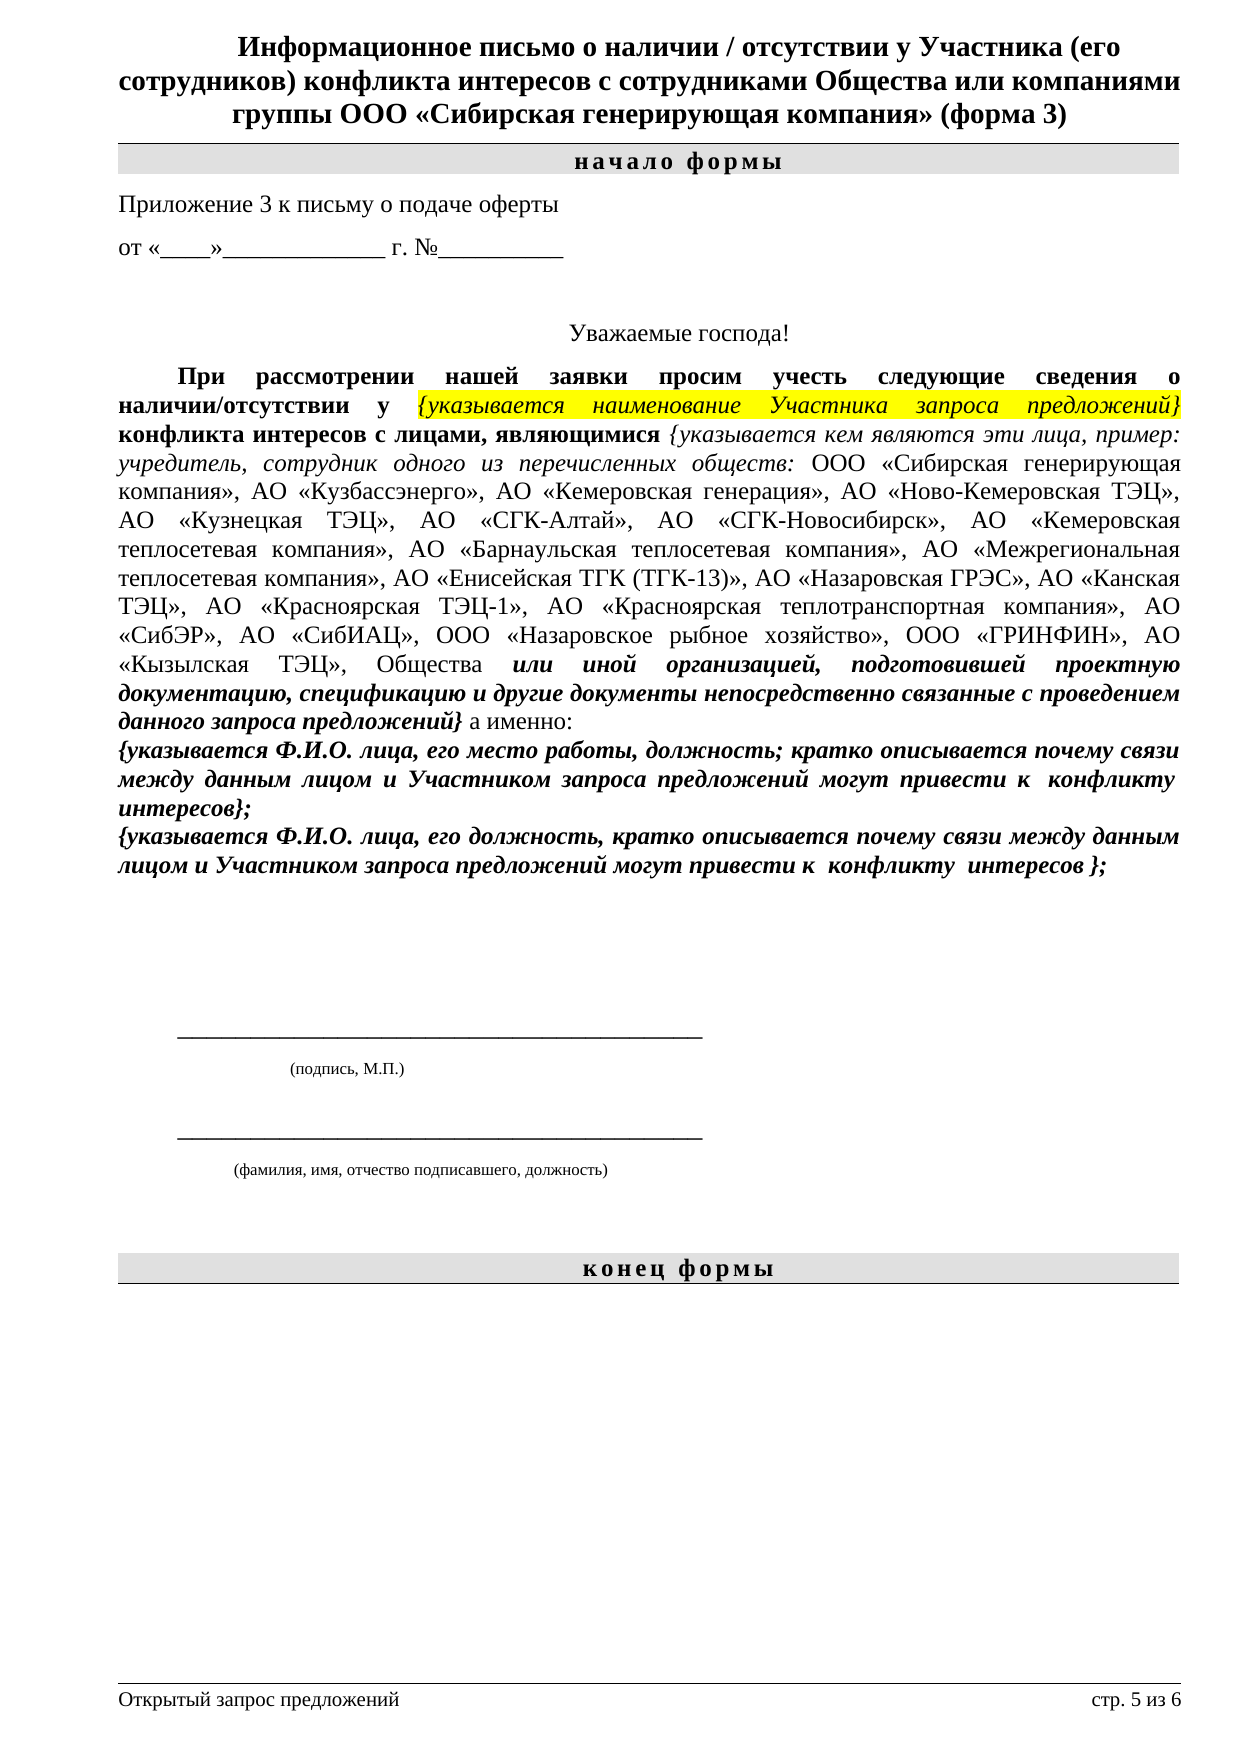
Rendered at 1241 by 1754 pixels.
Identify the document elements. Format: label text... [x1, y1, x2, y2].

text Уважаемые господа! [118, 318, 1181, 347]
text начало формы [118, 144, 1179, 174]
text (фамилия, имя, отчество подписавшего, должность) [118, 1159, 664, 1193]
text конец формы [118, 1253, 1179, 1283]
text ____________________________________ [118, 1008, 1181, 1042]
text ____________________________________ [118, 1109, 1181, 1142]
text Приложение 3 к письму о подаче оферты от «____»_____________ г. №__________ [118, 189, 1181, 261]
text Информационное письмо о наличии / отсутствии у Участника (его сотрудников) конфликта интересов с сотрудниками Общества или компаниями группы ООО «Сибирская генерирующая компания» (форма 3) [118, 29, 1181, 130]
text (подпись, М.П.) [118, 1059, 517, 1092]
text При рассмотрении нашей заявки просим учесть следующие сведения о наличии/отсутствии у {указывается наименование Участника запроса предложений} конфликта интересов с лицами, являющимися {указывается кем являются эти лица, пример: учредитель, сотрудник одного из перечисленных обществ: ООО «Сибирская генерирующая компания», АО «Кузбассэнерго», АО «Кемеровская генерация», АО «Ново-Кемеровская ТЭЦ», АО «Кузнецкая ТЭЦ», АО «СГК-Алтай», АО «СГК-Новосибирск», АО «Кемеровская теплосетевая компания», АО «Барнаульская теплосетевая компания», АО «Межрегиональная теплосетевая компания», АО «Енисейская ТГК (ТГК-13)», АО «Назаровская ГРЭС», АО «Канская ТЭЦ», АО «Красноярская ТЭЦ-1», АО «Красноярская теплотранспортная компания», АО «СибЭР», АО «СибИАЦ», ООО «Назаровское рыбное хозяйство», ООО «ГРИНФИН», АО «Кызылская ТЭЦ», Общества или иной организацией, подготовившей проектную документацию, спецификацию и другие документы непосредственно связанные с проведением данного запроса предложений} а именно: [118, 361, 1181, 735]
text {указывается Ф.И.О. лица, его должность, кратко описывается почему связи между данным лицом и Участником запроса предложений могут привести к конфликту интересов }; [118, 821, 1181, 879]
text {указывается Ф.И.О. лица, его место работы, должность; кратко описывается почему связи между данным лицом и Участником запроса предложений могут привести к конфликту интересов}; [118, 735, 1181, 821]
